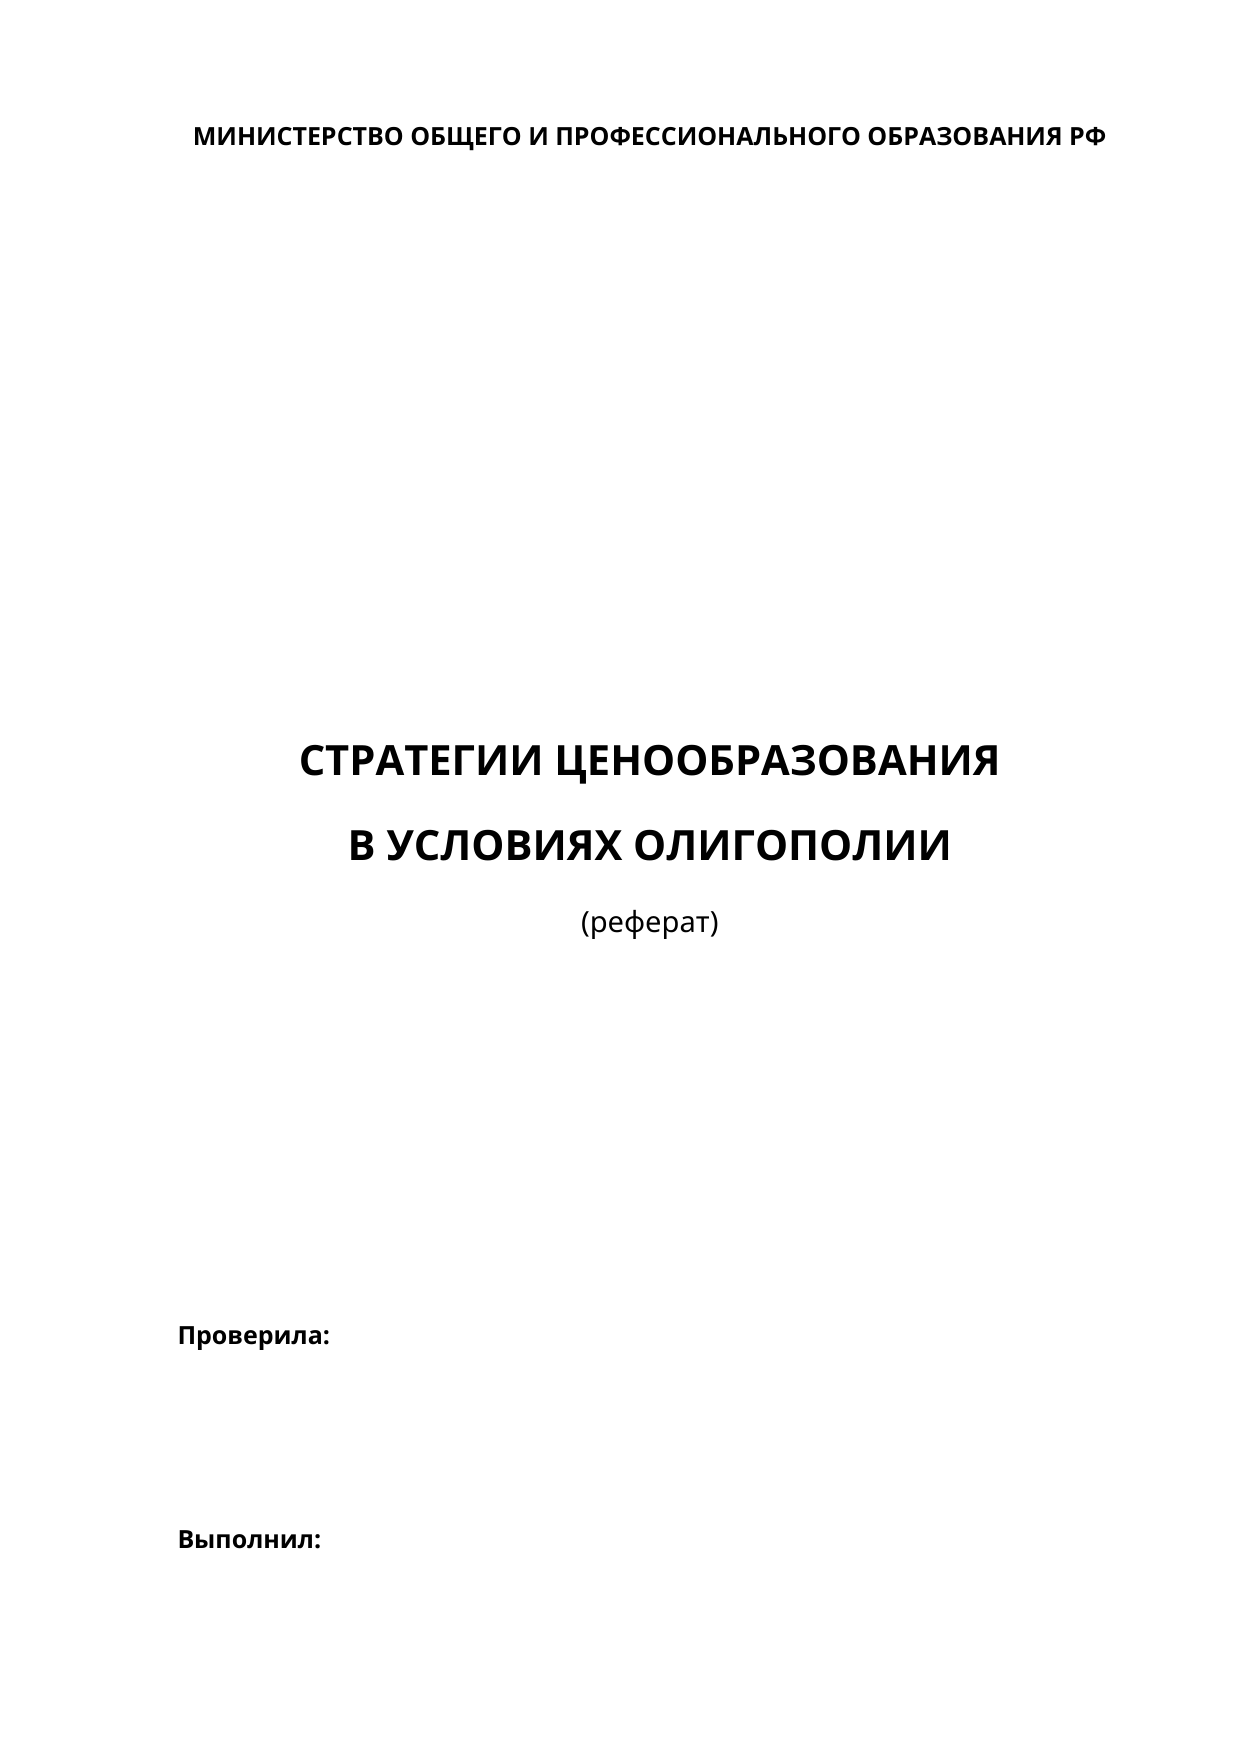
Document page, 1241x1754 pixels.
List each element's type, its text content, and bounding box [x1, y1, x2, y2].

text (реферат) [177, 901, 1122, 941]
text Выполнил: [177, 1522, 1122, 1556]
text Проверила: [177, 1318, 1122, 1352]
text МИНИСТЕРСТВО ОБЩЕГО И ПРОФЕССИОНАЛЬНОГО ОБРАЗОВАНИЯ РФ [177, 118, 1122, 152]
text В УСЛОВИЯХ ОЛИГОПОЛИИ [177, 816, 1122, 872]
text СТРАТЕГИИ ЦЕНООБРАЗОВАНИЯ [177, 731, 1122, 787]
